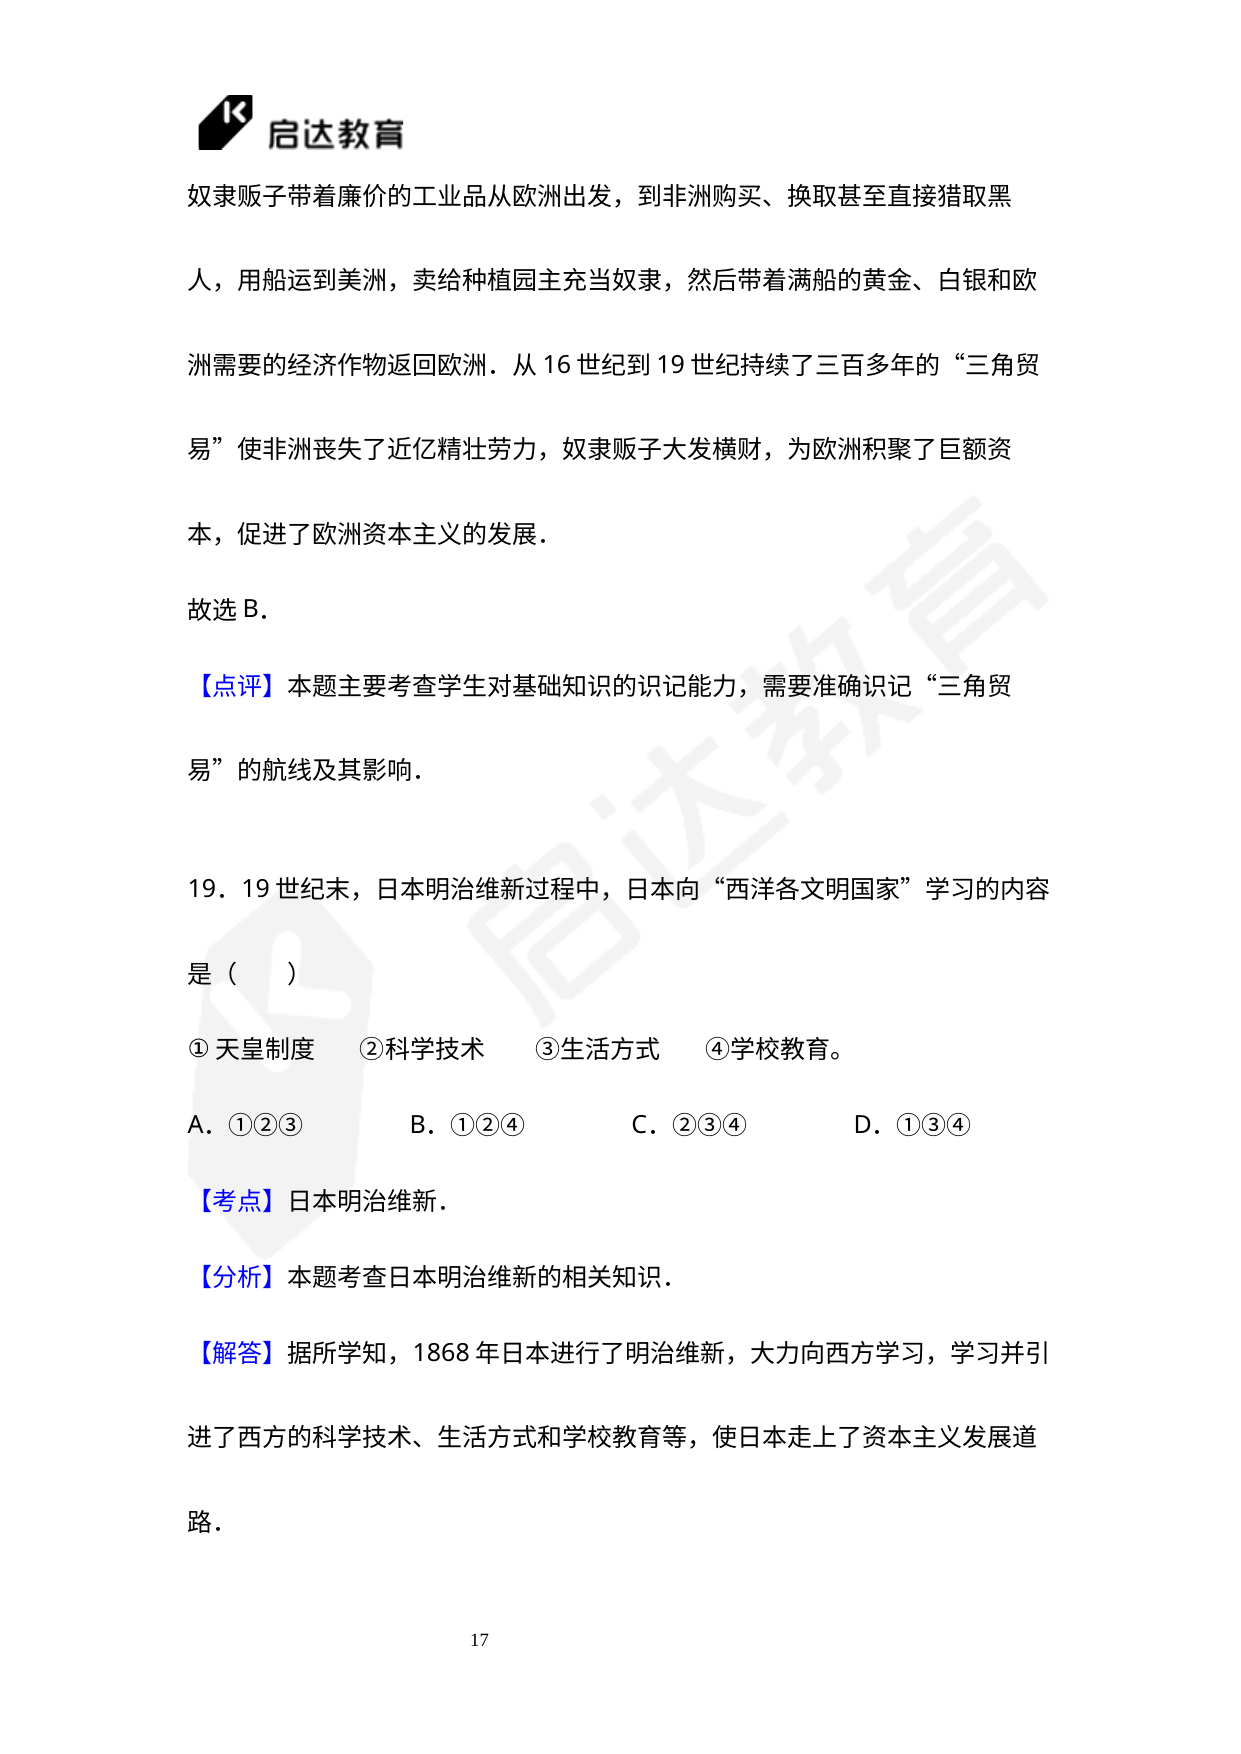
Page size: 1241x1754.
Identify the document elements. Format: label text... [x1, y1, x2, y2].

text 故选B． [187, 576, 1053, 641]
text 【解答】据所学知，1868年日本进行了明治维新，大力向西方学习，学习并引进了西方的科学技术、生活方式和学校教育等，使日本走上了资本主义发展道路． [187, 1319, 1053, 1553]
text 19．19世纪末，日本明治维新过程中，日本向“西洋各文明国家”学习的内容是（ ） [187, 855, 1053, 1005]
text A．①②③ B．①②④ C．②③④ D．①③④ [187, 1091, 1053, 1156]
text 【点评】本题主要考查学生对基础知识的识记能力，需要准确识记“三角贸易”的航线及其影响． [187, 652, 1053, 801]
text ①天皇制度 ②科学技术 ③生活方式 ④学校教育。 [187, 1016, 1053, 1081]
text 【分析】本题考查日本明治维新的相关知识． [187, 1243, 1053, 1308]
picture [198, 95, 404, 150]
text 【考点】日本明治维新． [187, 1167, 1053, 1232]
